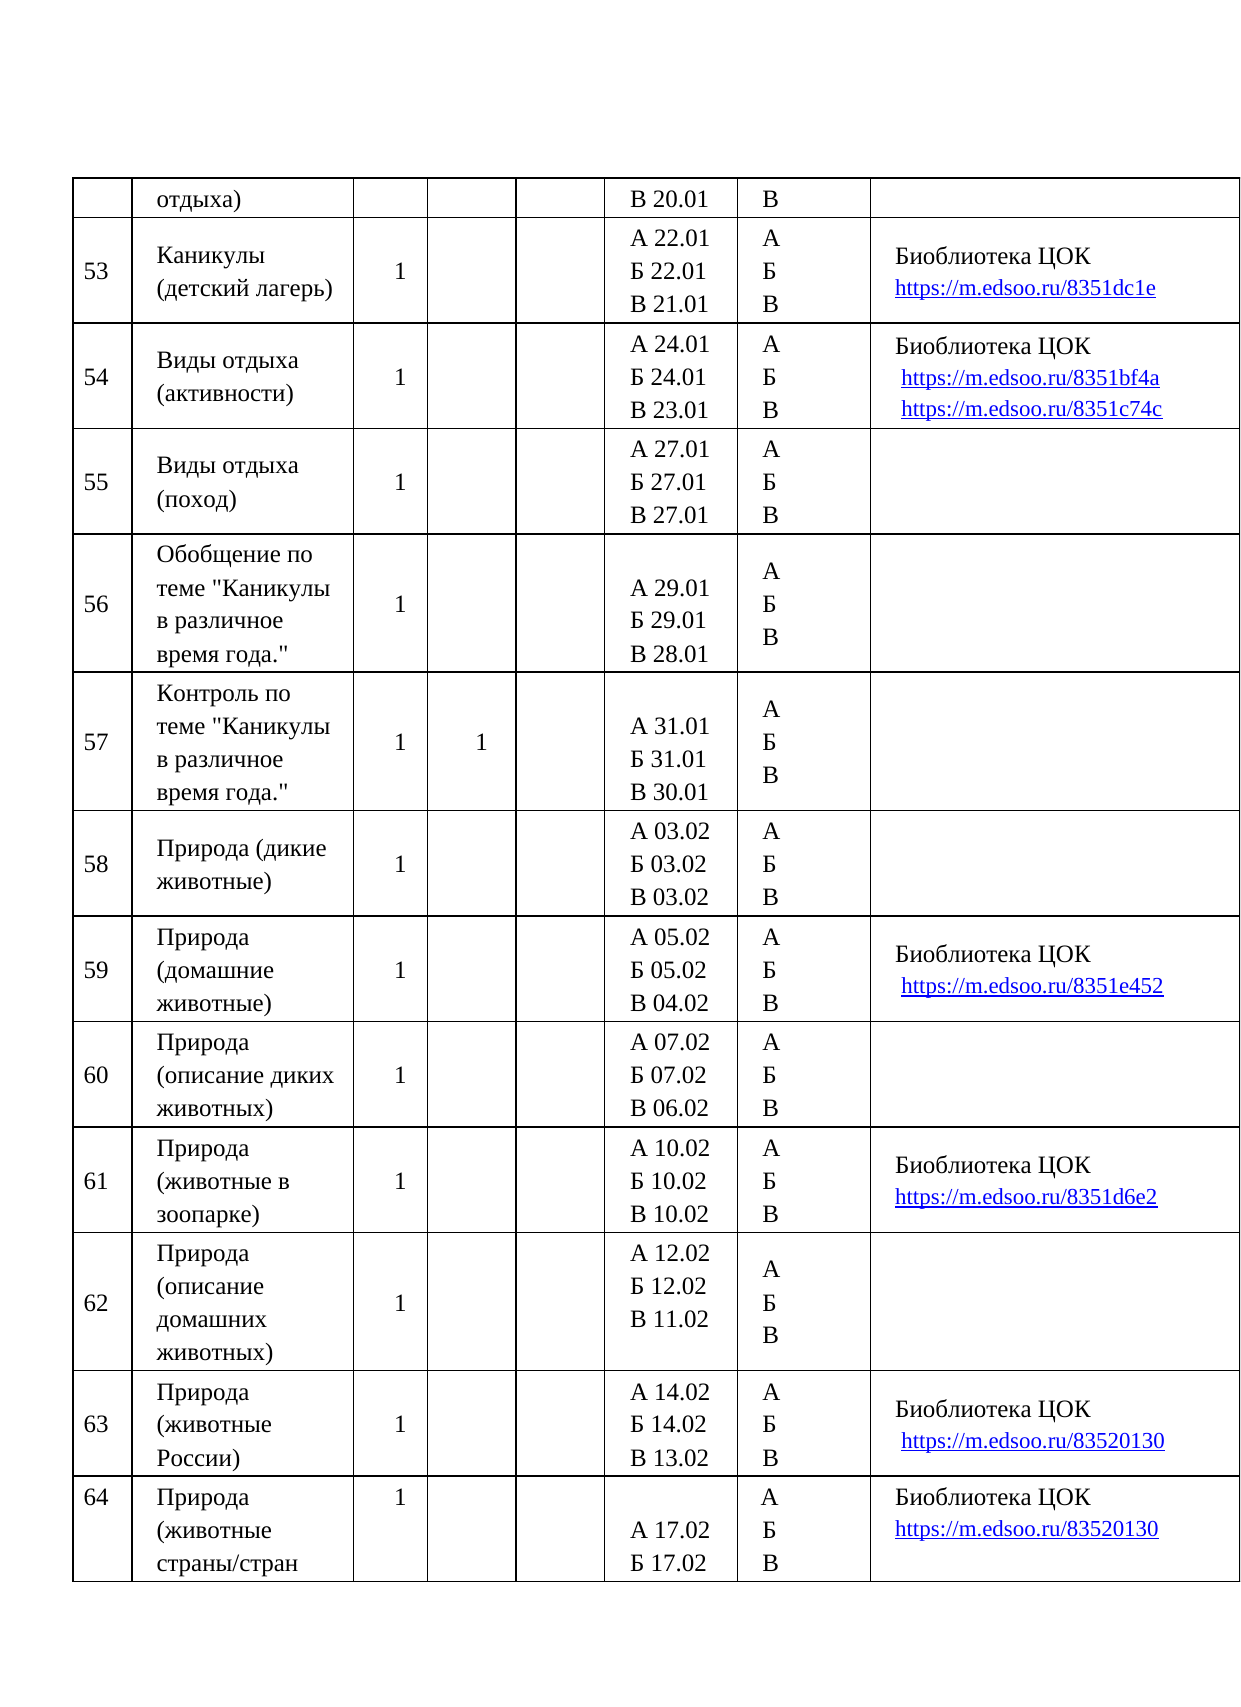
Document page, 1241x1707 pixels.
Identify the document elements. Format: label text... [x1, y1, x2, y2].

table_cell [428, 1233, 515, 1370]
table_cell Виды отдыха (поход) [133, 429, 353, 533]
table_cell Природа (описание домашних животных) [133, 1233, 353, 1370]
table_cell [517, 917, 604, 1021]
table_cell А Б В [738, 1233, 870, 1370]
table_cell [871, 1371, 1239, 1475]
table_cell Биоблиотека ЦОК https://m.edsoo.ru/8351d6e2 [871, 1128, 1239, 1231]
table_cell Природа (домашние животные) [133, 917, 353, 1021]
table_cell [871, 673, 1239, 810]
table_cell 1 [428, 673, 515, 810]
table_cell [428, 429, 515, 533]
table_cell [517, 673, 604, 810]
table_cell 1 [354, 917, 427, 1021]
table_cell А Б В [738, 917, 870, 1021]
table_cell [517, 1128, 604, 1231]
table_cell А 31.01 Б 31.01 В 30.01 [605, 673, 737, 810]
table_cell 53 [74, 218, 131, 322]
table_cell А Б В [738, 218, 870, 322]
table_cell 62 [74, 1233, 131, 1370]
table_cell [428, 324, 515, 427]
table_cell Каникулы (детский лагерь) [133, 218, 353, 322]
table_cell А 29.01 Б 29.01 В 28.01 [605, 535, 737, 671]
table_cell А Б В [738, 429, 870, 533]
table_cell 64 [74, 1477, 131, 1581]
table_cell А Б В [738, 1128, 870, 1231]
table_cell Природа (животные в зоопарке) [133, 1128, 353, 1231]
table_cell 55 [74, 429, 131, 533]
table_cell [871, 429, 1239, 533]
table_cell А 14.02 Б 14.02 В 13.02 [605, 1371, 737, 1475]
table_cell [517, 811, 604, 915]
table_cell А 24.01 Б 24.01 В 23.01 [605, 324, 737, 427]
table_cell [517, 1233, 604, 1370]
table_cell 1 [354, 218, 427, 322]
table_cell 52 [74, 179, 131, 217]
table_cell 1 [354, 535, 427, 671]
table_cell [605, 1477, 737, 1581]
table_cell 1 [354, 179, 427, 217]
table_cell [428, 1128, 515, 1231]
table_cell Биоблиотека ЦОК https://m.edsoo.ru/8351dc1e [871, 218, 1239, 322]
table_cell [428, 1477, 515, 1581]
table_cell Природа (животные России) [133, 1371, 353, 1475]
table_cell 58 [74, 811, 131, 915]
table_cell [871, 1233, 1239, 1370]
table_cell А 10.02 Б 10.02 В 10.02 [605, 1128, 737, 1231]
table_cell [517, 429, 604, 533]
table_cell [517, 1477, 604, 1581]
table_cell [871, 535, 1239, 671]
table_cell А Б В [738, 535, 870, 671]
table_cell Биоблиотека ЦОК https://m.edsoo.ru/8351e452 [871, 917, 1239, 1021]
table_cell А Б В [738, 673, 870, 810]
table_cell [428, 917, 515, 1021]
table_cell Виды отдыха (активности) [133, 324, 353, 427]
table_cell А Б В [738, 179, 870, 217]
table_cell 1 [354, 1477, 427, 1581]
table_cell 1 [354, 673, 427, 810]
table_cell [517, 535, 604, 671]
table_cell [517, 218, 604, 322]
table_cell [517, 179, 604, 217]
table_cell Обобщение по теме "Каникулы в различное время года." [133, 535, 353, 671]
table_cell [517, 1371, 604, 1475]
table_cell Природа (описание диких животных) [133, 1022, 353, 1126]
table_cell А 05.02 Б 05.02 В 04.02 [605, 917, 737, 1021]
table_cell 1 [354, 811, 427, 915]
table_cell А Б В [738, 811, 870, 915]
table_cell 54 [74, 324, 131, 427]
table_cell 60 [74, 1022, 131, 1126]
table_cell [871, 1022, 1239, 1126]
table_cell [605, 179, 737, 217]
table_cell А 12.02 Б 12.02 В 11.02 [605, 1233, 737, 1370]
table_cell 61 [74, 1128, 131, 1231]
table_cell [871, 179, 1239, 217]
table_cell [428, 179, 515, 217]
table_cell 1 [354, 1371, 427, 1475]
table_cell А 27.01 Б 27.01 В 27.01 [605, 429, 737, 533]
table_cell А 07.02 Б 07.02 В 06.02 [605, 1022, 737, 1126]
table_cell 63 [74, 1371, 131, 1475]
table_cell А Б В [738, 1022, 870, 1126]
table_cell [133, 179, 353, 217]
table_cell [133, 1477, 353, 1581]
table_cell Контроль по теме "Каникулы в различное время года." [133, 673, 353, 810]
table_cell [428, 1022, 515, 1126]
table_cell [517, 324, 604, 427]
table_cell [428, 535, 515, 671]
table_cell 1 [354, 1233, 427, 1370]
table_cell А Б В [738, 1371, 870, 1475]
table_cell 59 [74, 917, 131, 1021]
table_cell [428, 811, 515, 915]
table_cell 56 [74, 535, 131, 671]
table_cell 57 [74, 673, 131, 810]
table_cell А 03.02 Б 03.02 В 03.02 [605, 811, 737, 915]
table_cell 1 [354, 1022, 427, 1126]
table_cell Биоблиотека ЦОК https://m.edsoo.ru/8351bf4a https://m.edsoo.ru/8351c74c [871, 324, 1239, 427]
table_cell 1 [354, 429, 427, 533]
table_cell Природа (дикие животные) [133, 811, 353, 915]
table_cell А 22.01 Б 22.01 В 21.01 [605, 218, 737, 322]
table_cell [517, 1022, 604, 1126]
table_cell А Б В [738, 1477, 870, 1581]
table_cell 1 [354, 1128, 427, 1231]
table_cell 1 [354, 324, 427, 427]
table_cell А Б В [738, 324, 870, 427]
table_cell [871, 811, 1239, 915]
table_cell [428, 218, 515, 322]
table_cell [871, 1477, 1239, 1581]
table_cell [428, 1371, 515, 1475]
